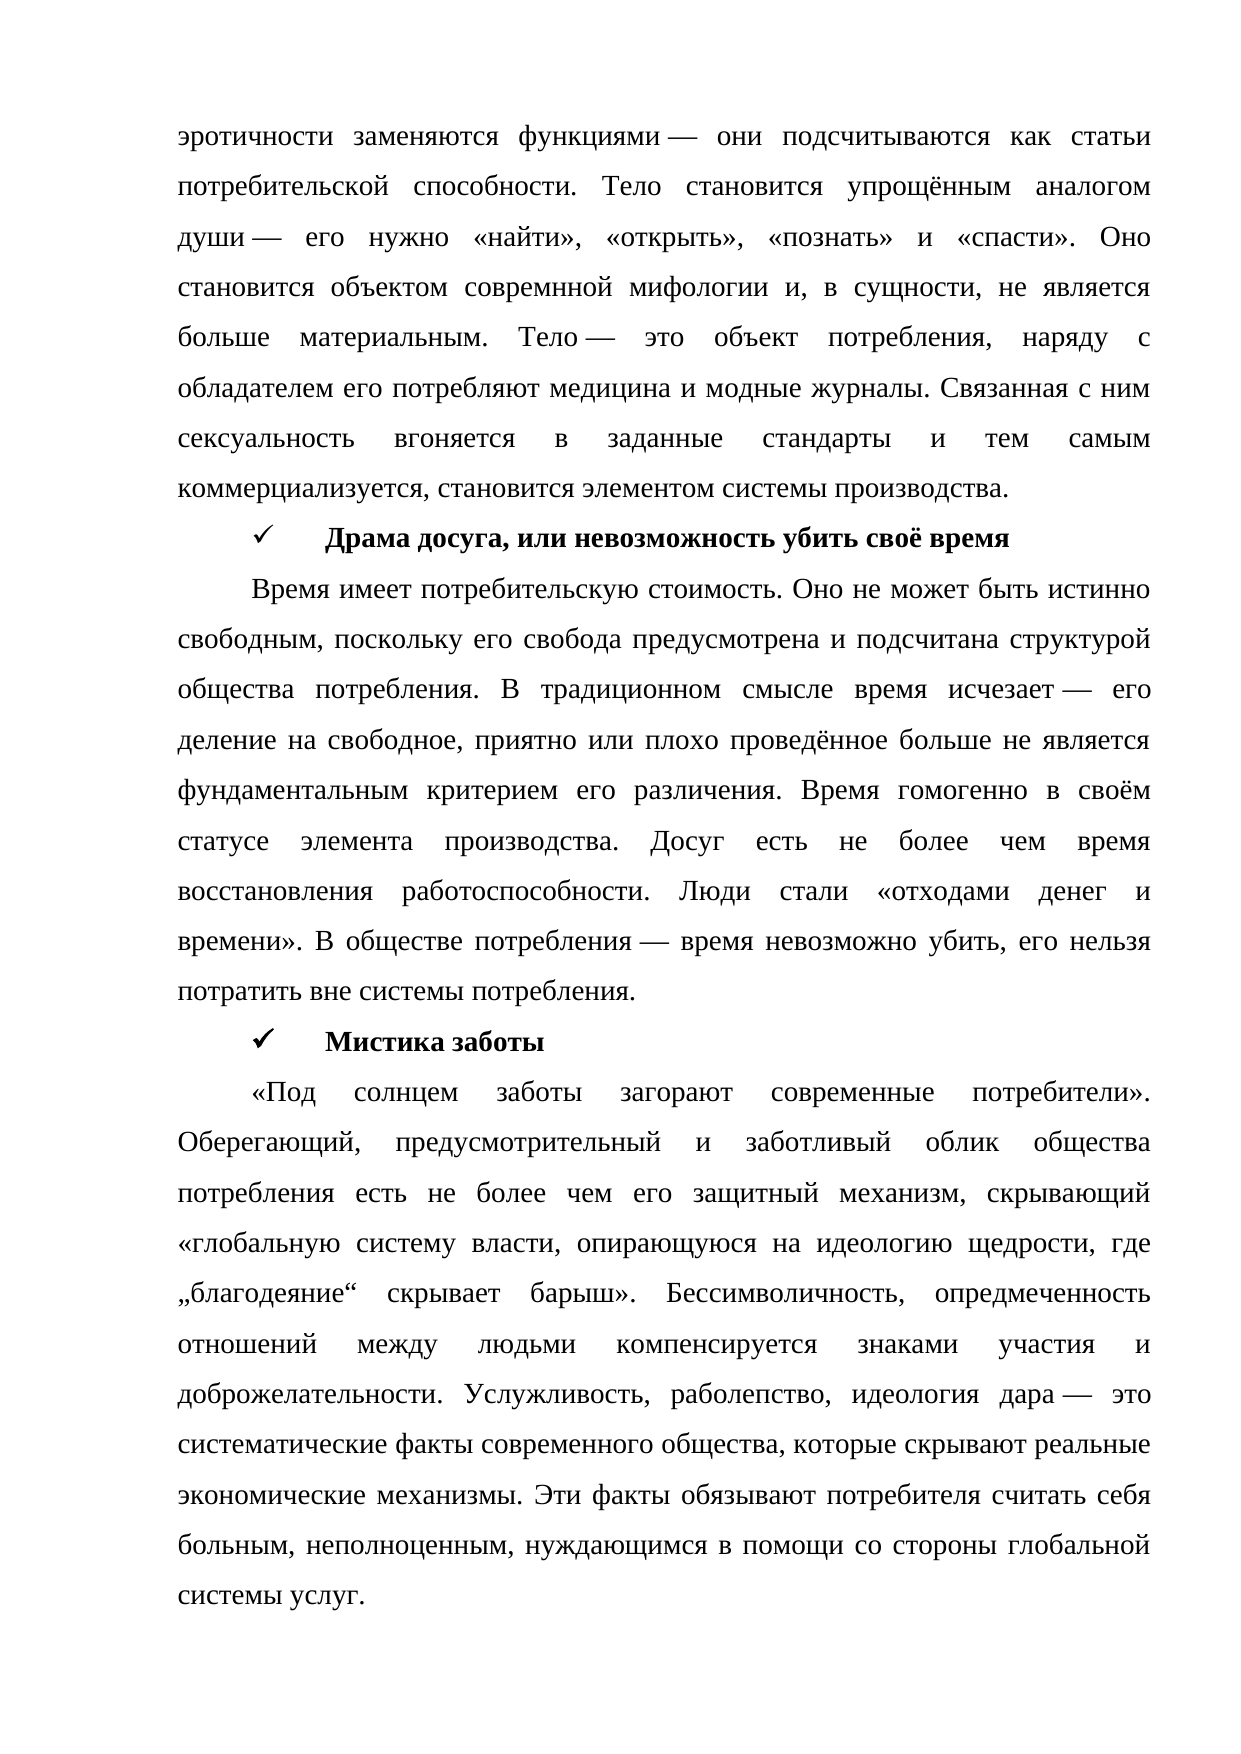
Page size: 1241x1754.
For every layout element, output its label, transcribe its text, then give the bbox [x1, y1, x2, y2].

text «Под солнцем заботы загорают современные потребители». Оберегающий, предусмотрительный и заботливый облик общества потребления есть не более чем его защитный механизм, скрывающий «глобальную систему власти, опирающуюся на идеологию щедрости, где „благодеяние“ скрывает барыш». Бессимволичность, опредмеченность отношений между людьми компенсируется знаками участия и доброжелательности. Услужливость, раболепство, идеология дара — это систематические факты современного общества, которые скрывают реальные экономические механизмы. Эти факты обязывают потребителя считать себя больным, неполноценным, нуждающимся в помощи со стороны глобальной системы услуг. [177, 1074, 1152, 1611]
list Мистика заботы [177, 1024, 1152, 1057]
text Время имеет потребительскую стоимость. Оно не может быть истинно свободным, поскольку его свобода предусмотрена и подсчитана структурой общества потребления. В традиционном смысле время исчезает — его деление на свободное, приятно или плохо проведённое больше не является фундаментальным критерием его различения. Время гомогенно в своём статусе элемента производства. Досуг есть не более чем время восстановления работоспособности. Люди стали «отходами денег и времени». В обществе потребления — время невозможно убить, его нельзя потратить вне системы потребления. [177, 571, 1152, 1007]
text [177, 118, 1152, 504]
subtitle Драма досуга, или невозможность убить своё время [177, 521, 1152, 554]
